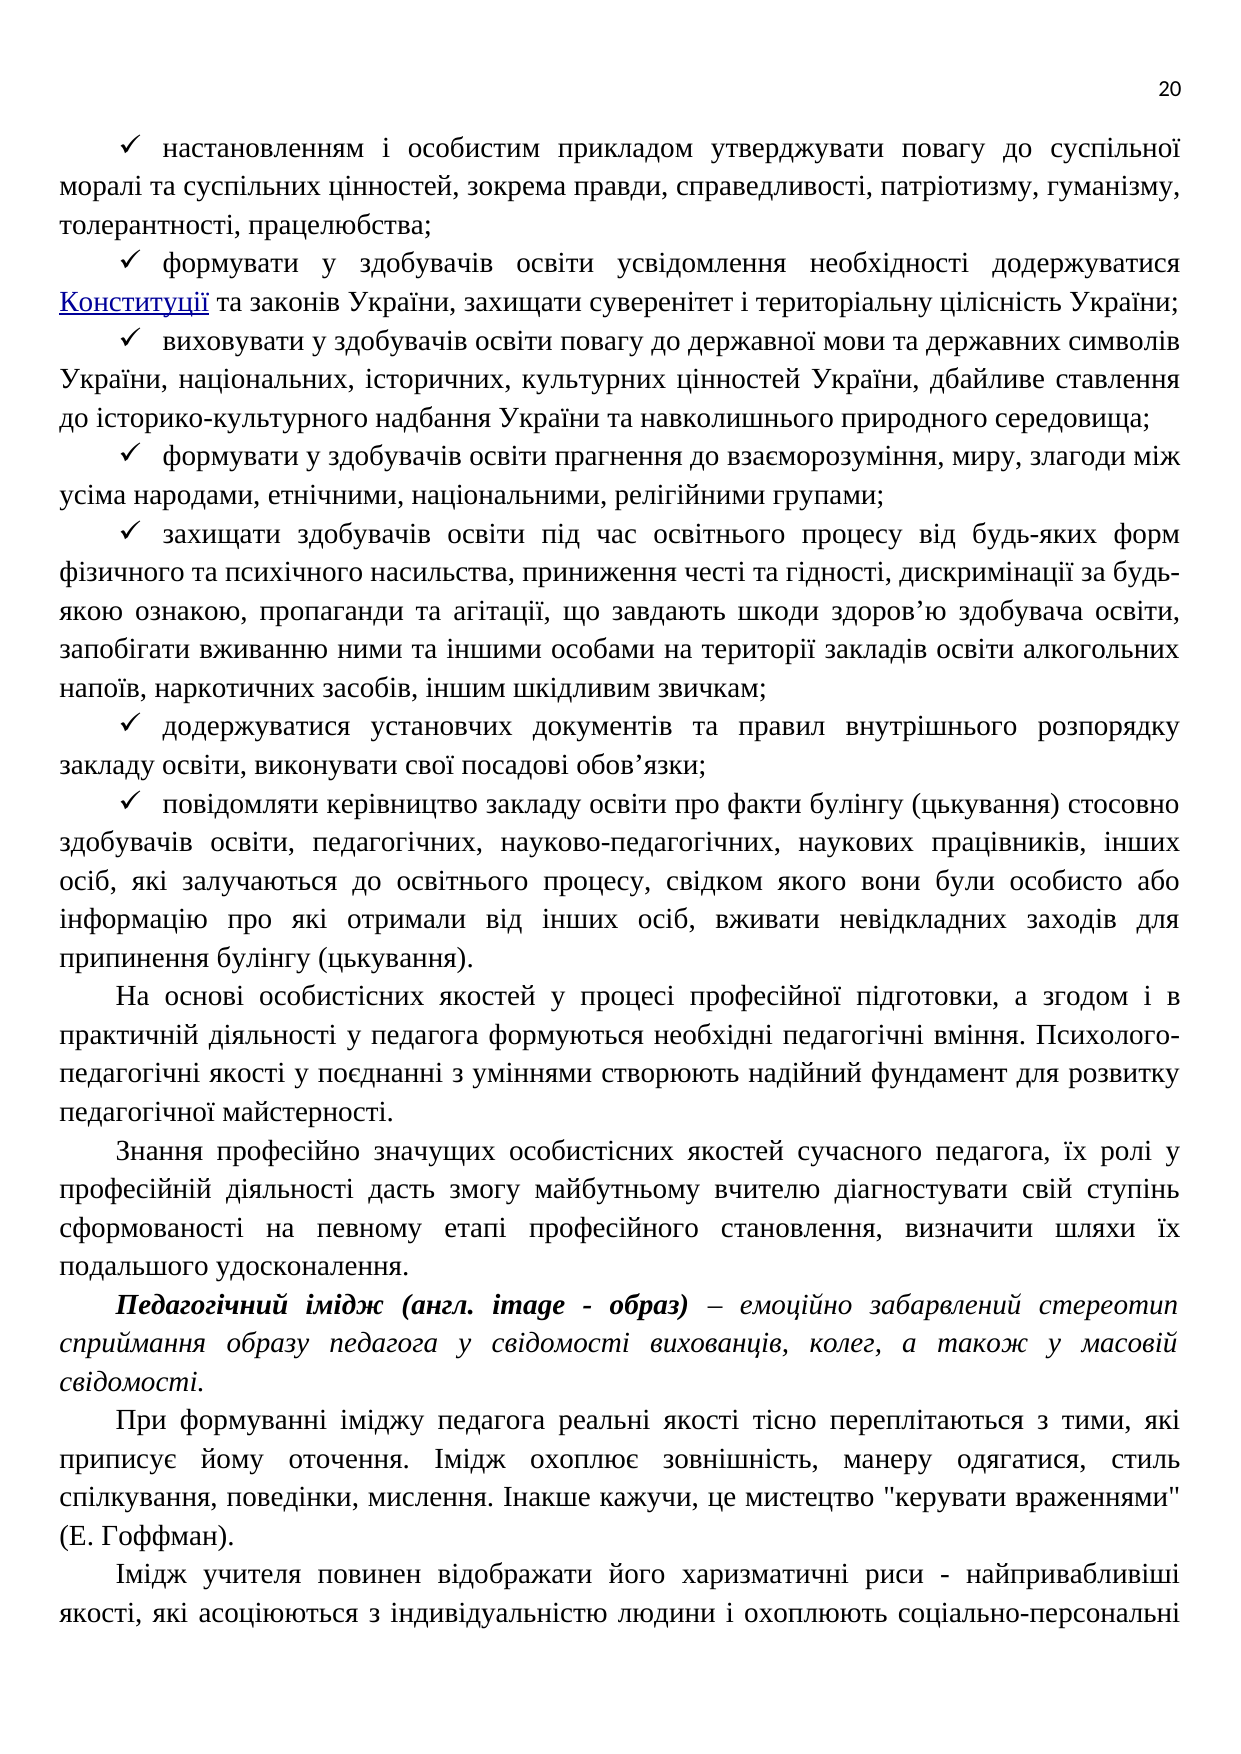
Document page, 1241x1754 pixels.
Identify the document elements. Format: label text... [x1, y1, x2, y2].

list виховувати у здобувачів освіти повагу до державної мови та державних символів України, національних, історичних, культурних цінностей України, дбайливе ставлення до історико-культурного надбання України та навколишнього природного середовища; [59, 323, 1181, 433]
text При формуванні іміджу педагога реальні якості тісно переплітаються з тими, які приписує йому оточення. Імідж охоплює зовнішність, манеру одягатися, стиль спілкування, поведінки, мислення. Інакше кажучи, це мистецтво "керувати враженнями" (Е. Гоффман). [59, 1402, 1181, 1552]
list формувати у здобувачів освіти прагнення до взаєморозуміння, миру, злагоди між усіма народами, етнічними, національними, релігійними групами; [59, 438, 1181, 511]
list захищати здобувачів освіти під час освітнього процесу від будь-яких форм фізичного та психічного насильства, приниження честі та гідності, дискримінації за будь-якою ознакою, пропаганди та агітації, що завдають шкоди здоров’ю здобувача освіти, запобігати вживанню ними та іншими особами на території закладів освіти алкогольних напоїв, наркотичних засобів, іншим шкідливим звичкам; [59, 516, 1181, 703]
text Педагогічний імідж (англ. image - образ) – емоційно забарвлений стереотип сприймання образу педагога у свідомості вихованців, колег, а також у масовій свідомості. [59, 1287, 1181, 1397]
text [59, 1557, 1181, 1629]
text Знання професійно значущих особистісних якостей сучасного педагога, їх ролі у професійній діяльності дасть змогу майбутньому вчителю діагностувати свій ступінь сформованості на певному етапі професійного становлення, визначити шляхи їх подальшого удосконалення. [59, 1133, 1181, 1282]
text На основі особистісних якостей у процесі професійної підготовки, а згодом і в практичній діяльності у педагога формуються необхідні педагогічні вміння. Психолого-педагогічні якості у поєднанні з уміннями створюють надійний фундамент для розвитку педагогічної майстерності. [59, 978, 1181, 1128]
list настановленням і особистим прикладом утверджувати повагу до суспільної моралі та суспільних цінностей, зокрема правди, справедливості, патріотизму, гуманізму, толерантності, працелюбства; [59, 130, 1181, 241]
list додержуватися установчих документів та правил внутрішнього розпорядку закладу освіти, виконувати свої посадові обов’язки; [59, 708, 1181, 781]
list повідомляти керівництво закладу освіти про факти булінгу (цькування) стосовно здобувачів освіти, педагогічних, науково-педагогічних, наукових працівників, інших осіб, які залучаються до освітнього процесу, свідком якого вони були особисто або інформацію про які отримали від інших осіб, вживати невідкладних заходів для припинення булінгу (цькування). [59, 786, 1181, 973]
list формувати у здобувачів освіти усвідомлення необхідності додержуватися Конституції та законів України, захищати суверенітет і територіальну цілісність України; [59, 246, 1181, 318]
